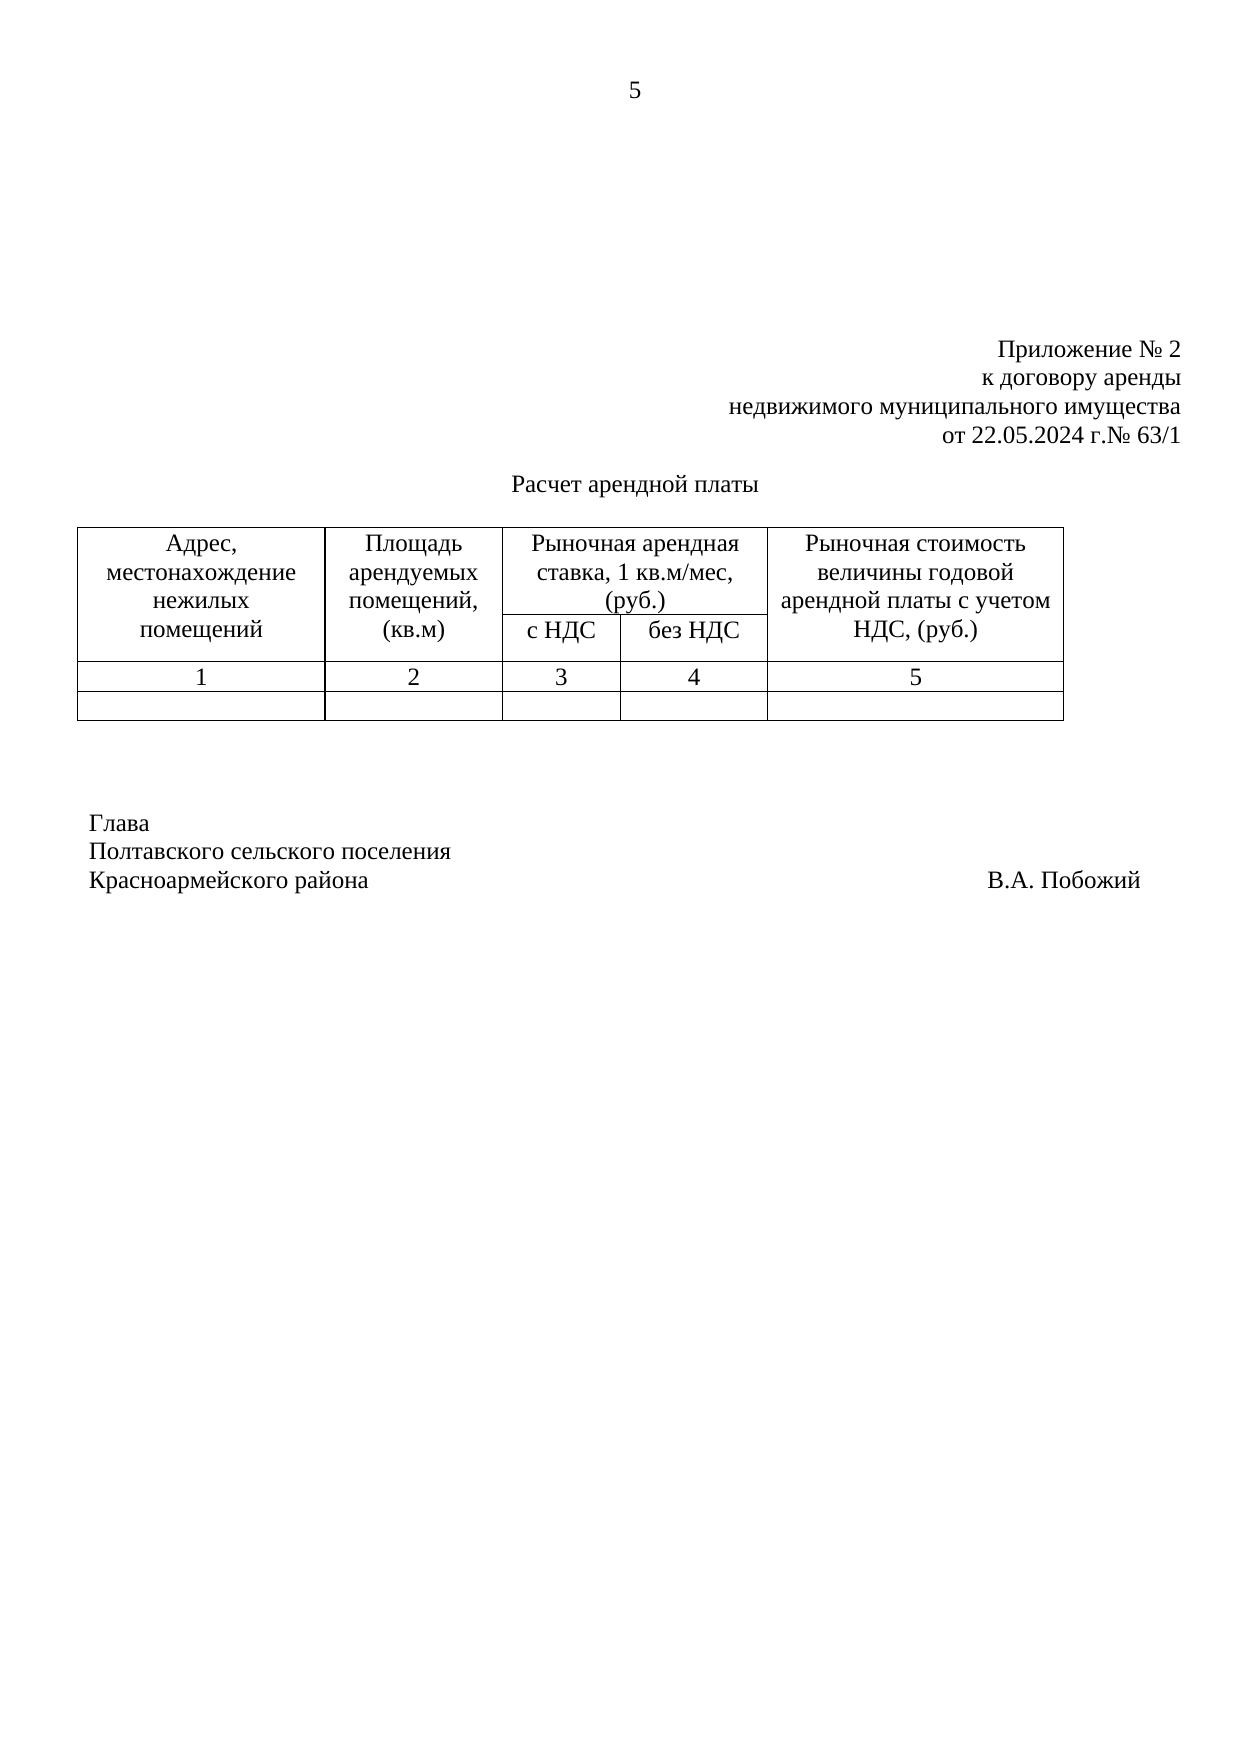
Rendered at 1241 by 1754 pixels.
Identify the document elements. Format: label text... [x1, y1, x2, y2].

table_cell [326, 692, 502, 720]
table_cell [768, 692, 1063, 720]
table_cell [78, 692, 324, 720]
table_cell без НДС [621, 615, 767, 661]
table_header Площадь арендуемых помещений, (кв.м) [326, 528, 502, 661]
text Глава [89, 808, 1181, 836]
table_cell 1 [78, 662, 324, 691]
text Красноармейского района В.А. Побожий [89, 865, 1181, 894]
table_cell 4 [621, 662, 767, 691]
table_cell 3 [503, 662, 620, 691]
text от 22.05.2024 г.№ 63/1 [89, 420, 1181, 449]
text к договору аренды [89, 362, 1181, 391]
table_header Адрес, местонахождение нежилых помещений [78, 528, 324, 661]
table_cell с НДС [503, 615, 620, 661]
table_cell 5 [768, 662, 1063, 691]
table_cell [503, 692, 620, 720]
subtitle Расчет арендной платы [89, 469, 1181, 498]
text Полтавского сельского поселения [89, 836, 1181, 865]
table_cell [621, 692, 767, 720]
table_cell 2 [326, 662, 502, 691]
text недвижимого муниципального имущества [89, 391, 1181, 420]
table_header Рыночная стоимость величины годовой арендной платы с учетом НДС, (руб.) [768, 528, 1063, 661]
table_header Рыночная арендная ставка, 1 кв.м/мес, (руб.) [503, 528, 767, 614]
text Приложение № 2 [89, 334, 1181, 362]
